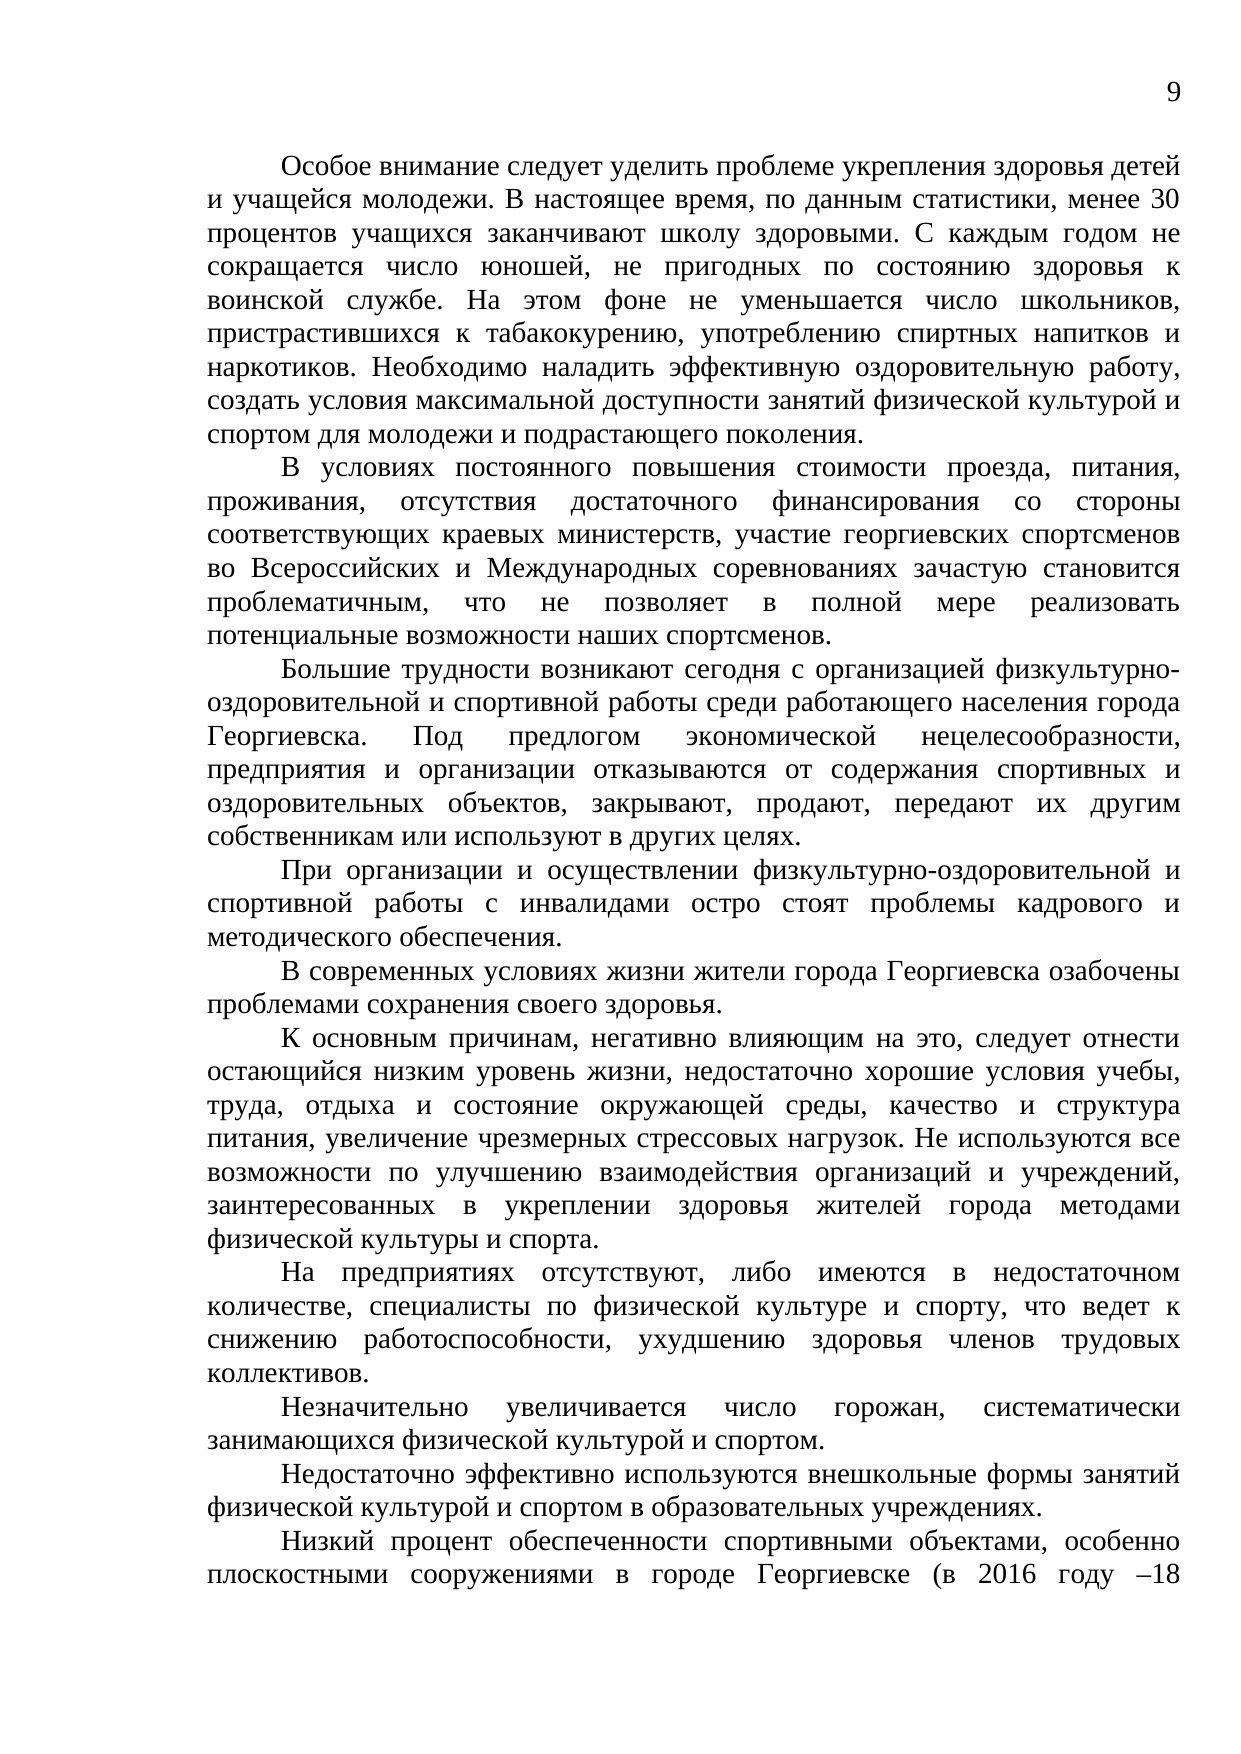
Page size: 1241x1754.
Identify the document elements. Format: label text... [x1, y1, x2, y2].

text При организации и осуществлении физкультурно-оздоровительной и спортивной работы с инвалидами остро стоят проблемы кадрового и методического обеспечения. [207, 852, 1181, 953]
text Большие трудности возникают сегодня с организацией физкультурно-оздоровительной и спортивной работы среди работающего населения города Георгиевска. Под предлогом экономической нецелесообразности, предприятия и организации отказываются от содержания спортивных и оздоровительных объектов, закрывают, продают, передают их другим собственникам или используют в других целях. [207, 651, 1181, 852]
text Незначительно увеличивается число горожан, систематически занимающихся физической культурой и спортом. [207, 1389, 1181, 1456]
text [207, 1523, 1181, 1590]
text К основным причинам, негативно влияющим на это, следует отнести остающийся низким уровень жизни, недостаточно хорошие условия учебы, труда, отдыха и состояние окружающей среды, качество и структура питания, увеличение чрезмерных стрессовых нагрузок. Не используются все возможности по улучшению взаимодействия организаций и учреждений, заинтересованных в укреплении здоровья жителей города методами физической культуры и спорта. [207, 1020, 1181, 1254]
text Недостаточно эффективно используются внешкольные формы занятий физической культурой и спортом в образовательных учреждениях. [207, 1456, 1181, 1523]
text В современных условиях жизни жители города Георгиевска озабочены проблемами сохранения своего здоровья. [207, 953, 1181, 1020]
text В условиях постоянного повышения стоимости проезда, питания, проживания, отсутствия достаточного финансирования со стороны соответствующих краевых министерств, участие георгиевских спортсменов во Всероссийских и Международных соревнованиях зачастую становится проблематичным, что не позволяет в полной мере реализовать потенциальные возможности наших спортсменов. [207, 449, 1181, 651]
text На предприятиях отсутствуют, либо имеются в недостаточном количестве, специалисты по физической культуре и спорту, что ведет к снижению работоспособности, ухудшению здоровья членов трудовых коллективов. [207, 1254, 1181, 1389]
text Особое внимание следует уделить проблеме укрепления здоровья детей и учащейся молодежи. В настоящее время, по данным статистики, менее 30 процентов учащихся заканчивают школу здоровыми. С каждым годом не сокращается число юношей, не пригодных по состоянию здоровья к воинской службе. На этом фоне не уменьшается число школьников, пристрастившихся к табакокурению, употреблению спиртных напитков и наркотиков. Необходимо наладить эффективную оздоровительную работу, создать условия максимальной доступности занятий физической культурой и спортом для молодежи и подрастающего поколения. [207, 148, 1181, 449]
